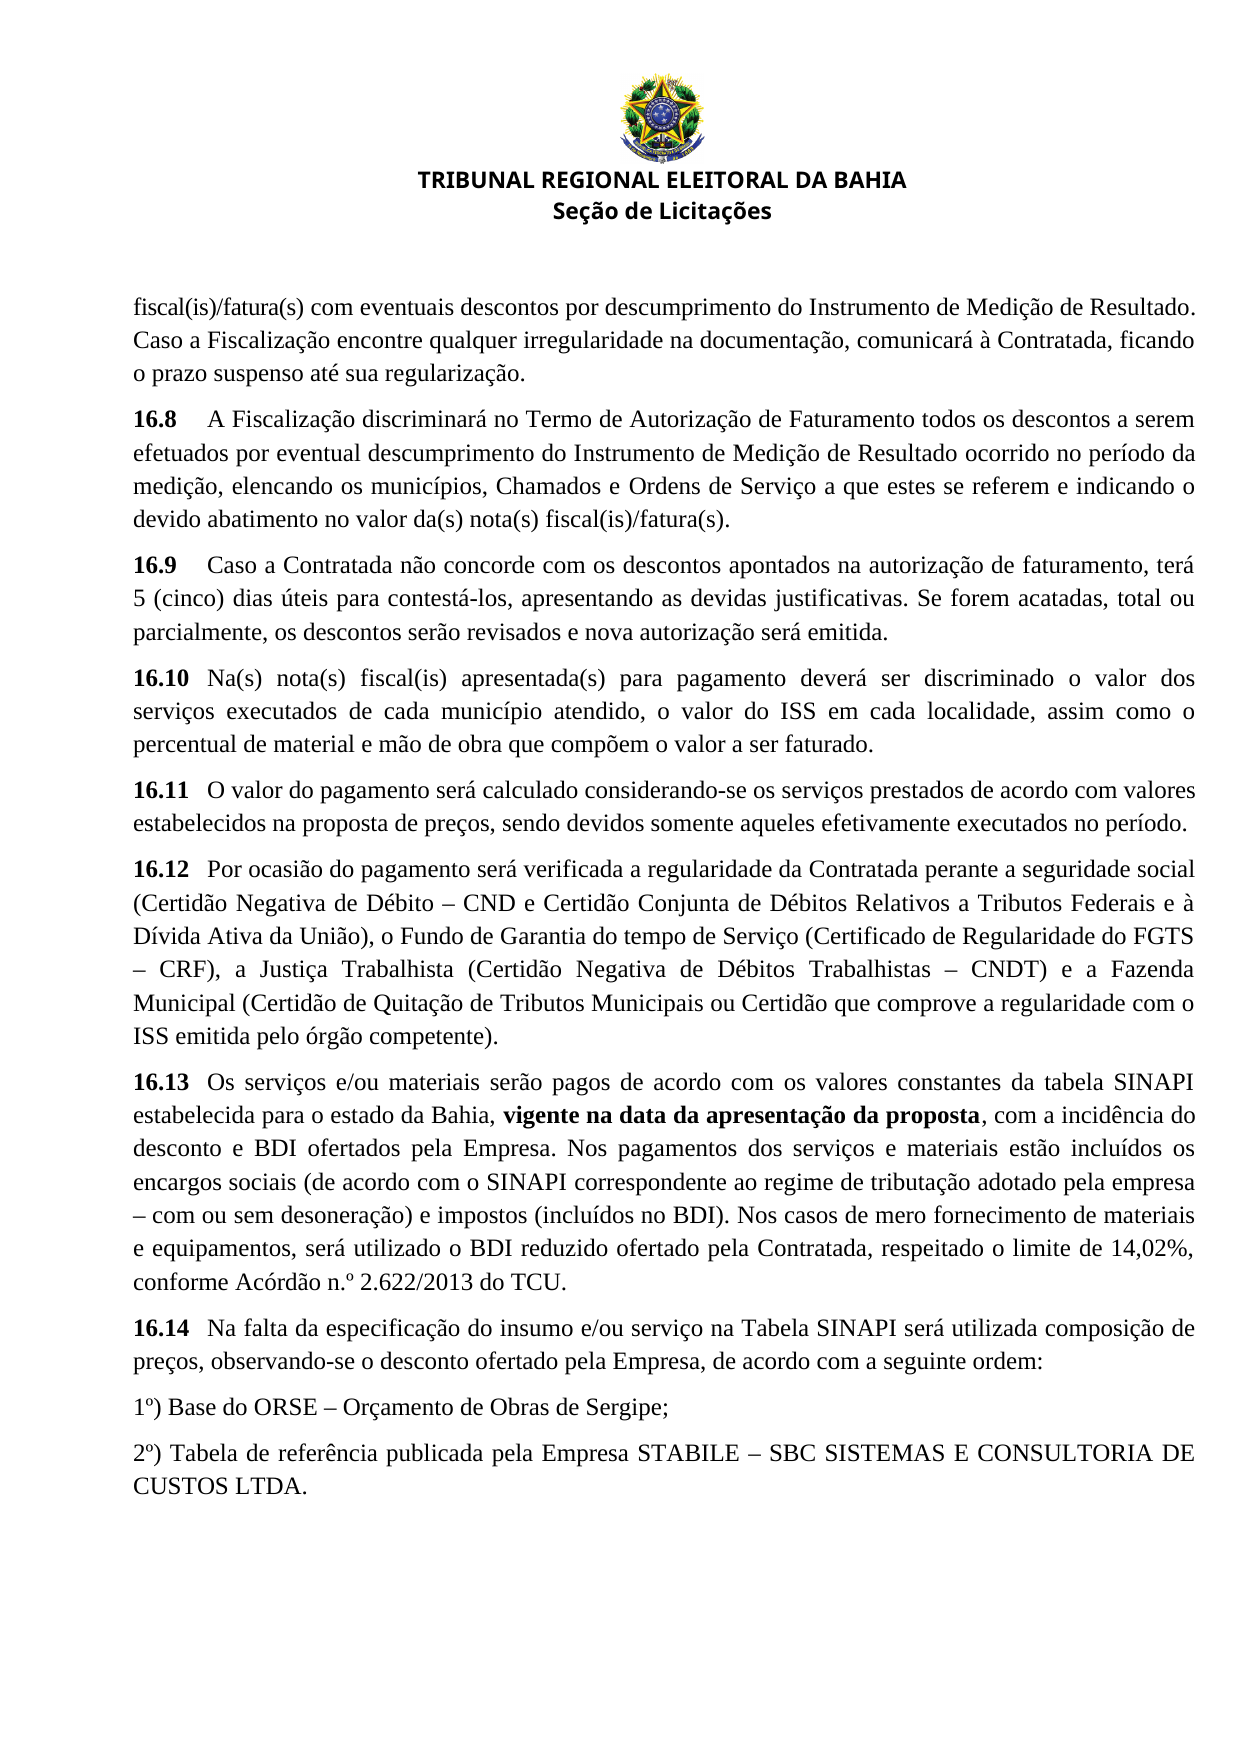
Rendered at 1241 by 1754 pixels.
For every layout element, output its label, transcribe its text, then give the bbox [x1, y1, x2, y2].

list O valor do pagamento será calculado considerando-se os serviços prestados de acordo com valores estabelecidos na proposta de preços, sendo devidos somente aqueles efetivamente executados no período. [133, 772, 1196, 838]
list Na falta da especificação do insumo e/ou serviço na Tabela SINAPI será utilizada composição de preços, observando-se o desconto ofertado pela Empresa, de acordo com a seguinte ordem: [133, 1309, 1196, 1376]
list A Fiscalização discriminará no Termo de Autorização de Faturamento todos os descontos a serem efetuados por eventual descumprimento do Instrumento de Medição de Resultado ocorrido no período da medição, elencando os municípios, Chamados e Ordens de Serviço a que estes se referem e indicando o devido abatimento no valor da(s) nota(s) fiscal(is)/fatura(s). [133, 401, 1196, 534]
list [133, 288, 1196, 388]
list Os serviços e/ou materiais serão pagos de acordo com os valores constantes da tabela SINAPI estabelecida para o estado da Bahia, vigente na data da apresentação da proposta, com a incidência do desconto e BDI ofertados pela Empresa. Nos pagamentos dos serviços e materiais estão incluídos os encargos sociais (de acordo com o SINAPI correspondente ao regime de tributação adotado pela empresa – com ou sem desoneração) e impostos (incluídos no BDI). Nos casos de mero fornecimento de materiais e equipamentos, será utilizado o BDI reduzido ofertado pela Contratada, respeitado o limite de 14,02%, conforme Acórdão n.º 2.622/2013 do TCU. [133, 1063, 1196, 1297]
text 2º) Tabela de referência publicada pela Empresa STABILE – SBC SISTEMAS E CONSULTORIA DE CUSTOS LTDA. [133, 1434, 1196, 1501]
text 1º) Base do ORSE – Orçamento de Obras de Sergipe; [133, 1388, 1196, 1422]
list Caso a Contratada não concorde com os descontos apontados na autorização de faturamento, terá 5 (cinco) dias úteis para contestá-los, apresentando as devidas justificativas. Se forem acatadas, total ou parcialmente, os descontos serão revisados e nova autorização será emitida. [133, 547, 1196, 647]
list Por ocasião do pagamento será verificada a regularidade da Contratada perante a seguridade social (Certidão Negativa de Débito – CND e Certidão Conjunta de Débitos Relativos a Tributos Federais e à Dívida Ativa da União), o Fundo de Garantia do tempo de Serviço (Certificado de Regularidade do FGTS – CRF), a Justiça Trabalhista (Certidão Negativa de Débitos Trabalhistas – CNDT) e a Fazenda Municipal (Certidão de Quitação de Tributos Municipais ou Certidão que comprove a regularidade com o ISS emitida pelo órgão competente). [133, 851, 1196, 1051]
list Na(s) nota(s) fiscal(is) apresentada(s) para pagamento deverá ser discriminado o valor dos serviços executados de cada município atendido, o valor do ISS em cada localidade, assim como o percentual de material e mão de obra que compõem o valor a ser faturado. [133, 659, 1196, 759]
